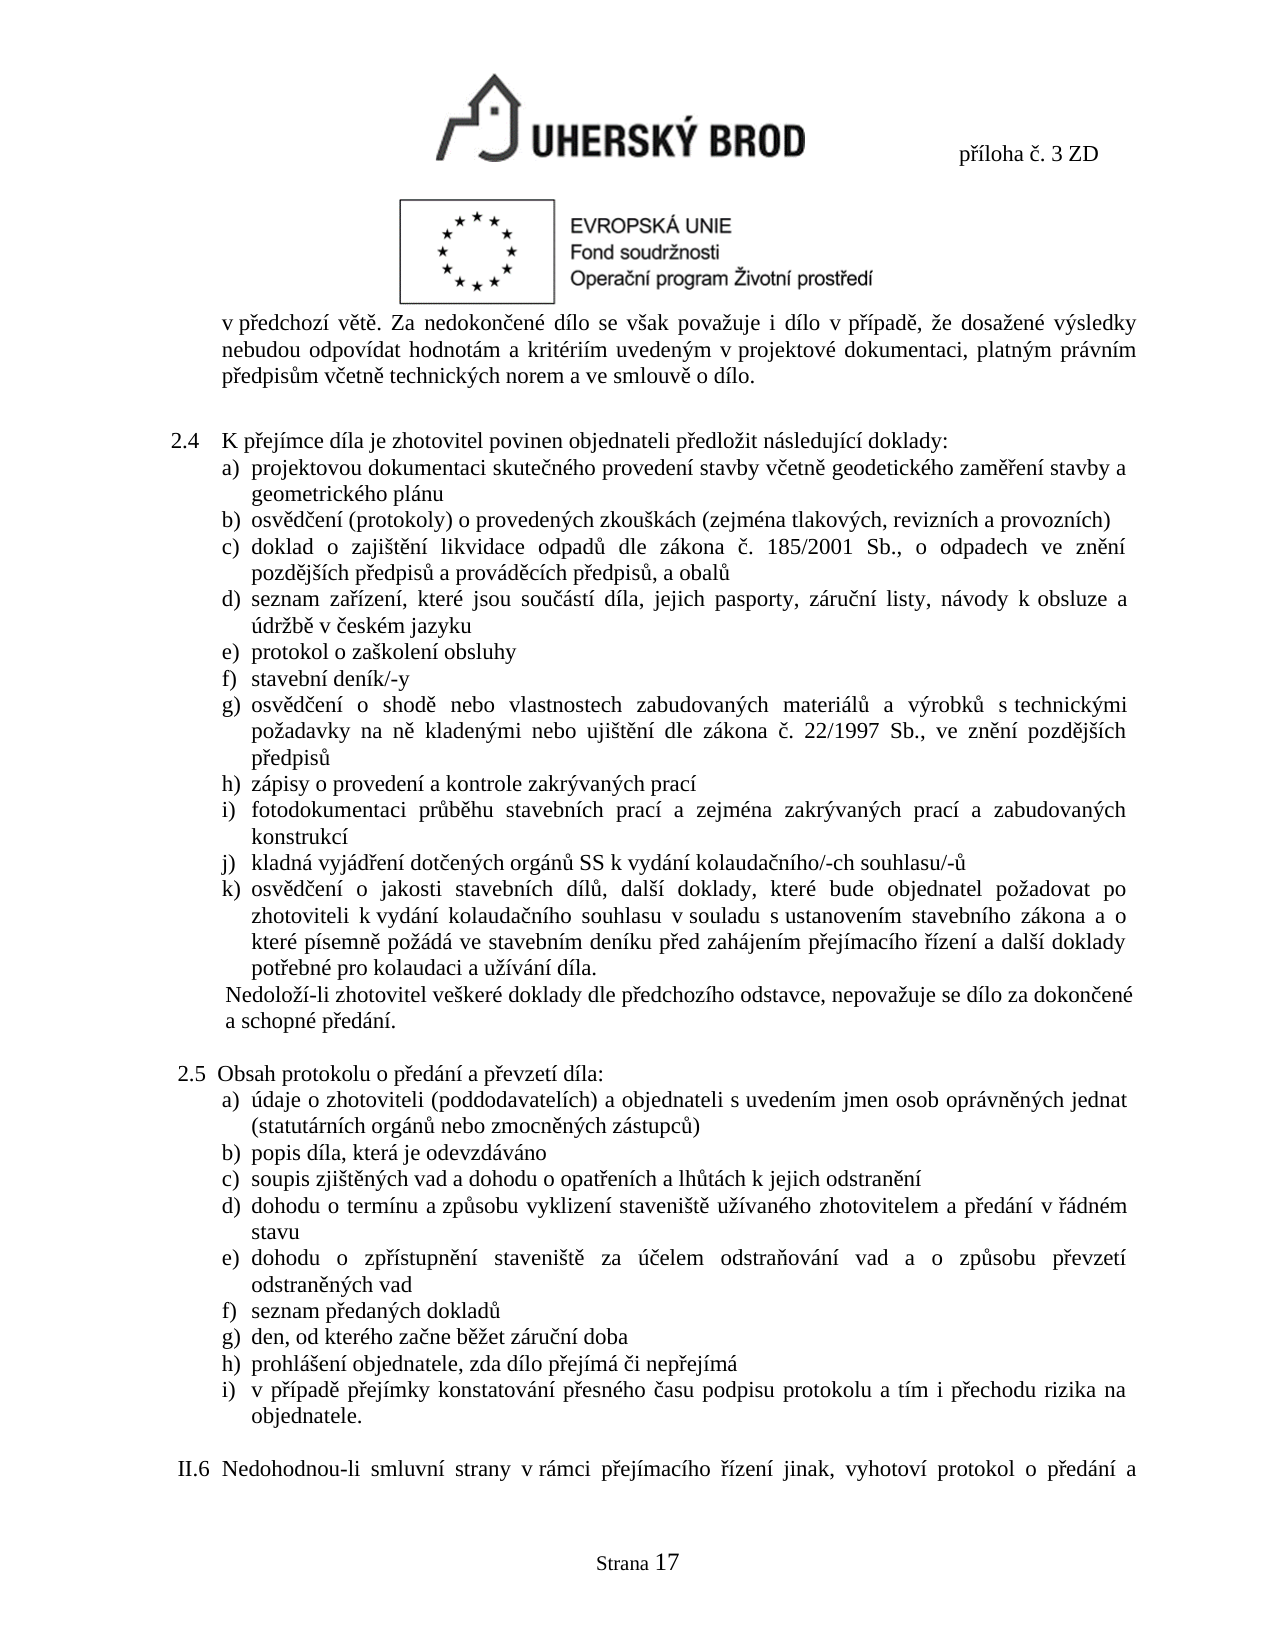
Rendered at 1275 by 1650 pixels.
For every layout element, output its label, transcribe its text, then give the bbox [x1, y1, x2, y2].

list doklad o zajištění likvidace odpadů dle zákona č. 185/2001 Sb., o odpadech ve znění pozdějších předpisů a prováděcích předpisů, a obalů [222, 533, 1127, 586]
text 2.5 Obsah protokolu o předání a převzetí díla: [177, 1060, 1137, 1086]
list soupis zjištěných vad a dohodu o opatřeních a lhůtách k jejich odstranění [222, 1165, 1127, 1192]
list seznam předaných dokladů [222, 1297, 1127, 1323]
list v případě přejímky konstatování přesného času podpisu protokolu a tím i přechodu rizika na objednatele. [222, 1376, 1127, 1429]
text Nedoloží-li zhotovitel veškeré doklady dle předchozího odstavce, nepovažuje se dílo za dokončené [148, 981, 1137, 1007]
list protokol o zaškolení obsluhy [222, 638, 1127, 664]
list dohodu o termínu a způsobu vyklizení staveniště užívaného zhotovitelem a předání v řádném stavu [222, 1192, 1127, 1244]
list osvědčení (protokoly) o provedených zkouškách (zejména tlakových, revizních a provozních) [222, 506, 1127, 533]
list dohodu o zpřístupnění staveniště za účelem odstraňování vad a o způsobu převzetí odstraněných vad [222, 1244, 1127, 1297]
list kladná vyjádření dotčených orgánů SS k vydání kolaudačního/-ch souhlasu/-ů [222, 849, 1127, 875]
list seznam zařízení, které jsou součástí díla, jejich pasporty, záruční listy, návody k obsluze a údržbě v českém jazyku [222, 586, 1127, 638]
text a schopné předání. [148, 1007, 1137, 1033]
list popis díla, která je odevzdáváno [222, 1139, 1127, 1165]
text 2.4 K přejímce díla je zhotovitel povinen objednateli předložit následující doklady: [148, 427, 1127, 454]
list osvědčení o jakosti stavebních dílů, další doklady, které bude objednatel požadovat po zhotoviteli k vydání kolaudačního souhlasu v souladu s ustanovením stavebního zákona a o které písemně požádá ve stavebním deníku před zahájením přejímacího řízení a další doklady potřebné pro kolaudaci a užívání díla. [222, 875, 1127, 981]
list fotodokumentaci průběhu stavebních prací a zejména zakrývaných prací a zabudovaných konstrukcí [222, 796, 1127, 849]
list stavební deník/-y [222, 664, 1127, 691]
list osvědčení o shodě nebo vlastnostech zabudovaných materiálů a výrobků s technickými požadavky na ně kladenými nebo ujištění dle zákona č. 22/1997 Sb., ve znění pozdějších předpisů [222, 691, 1127, 770]
list projektovou dokumentaci skutečného provedení stavby včetně geodetického zaměření stavby a geometrického plánu [222, 454, 1127, 506]
picture [396, 195, 879, 310]
list údaje o zhotoviteli (poddodavatelích) a objednateli s uvedením jmen osob oprávněných jednat (statutárních orgánů nebo zmocněných zástupců) [222, 1086, 1127, 1139]
list zápisy o provedení a kontrole zakrývaných prací [222, 770, 1127, 796]
picture [435, 73, 805, 162]
list prohlášení objednatele, zda dílo přejímá či nepřejímá [222, 1350, 1127, 1376]
list Nedohodnou-li smluvní strany v rámci přejímacího řízení jinak, vyhotoví protokol o předání a převzetí díla zhotovitel. [177, 1455, 1137, 1482]
list den, od kterého začne běžet záruční doba [222, 1323, 1127, 1350]
